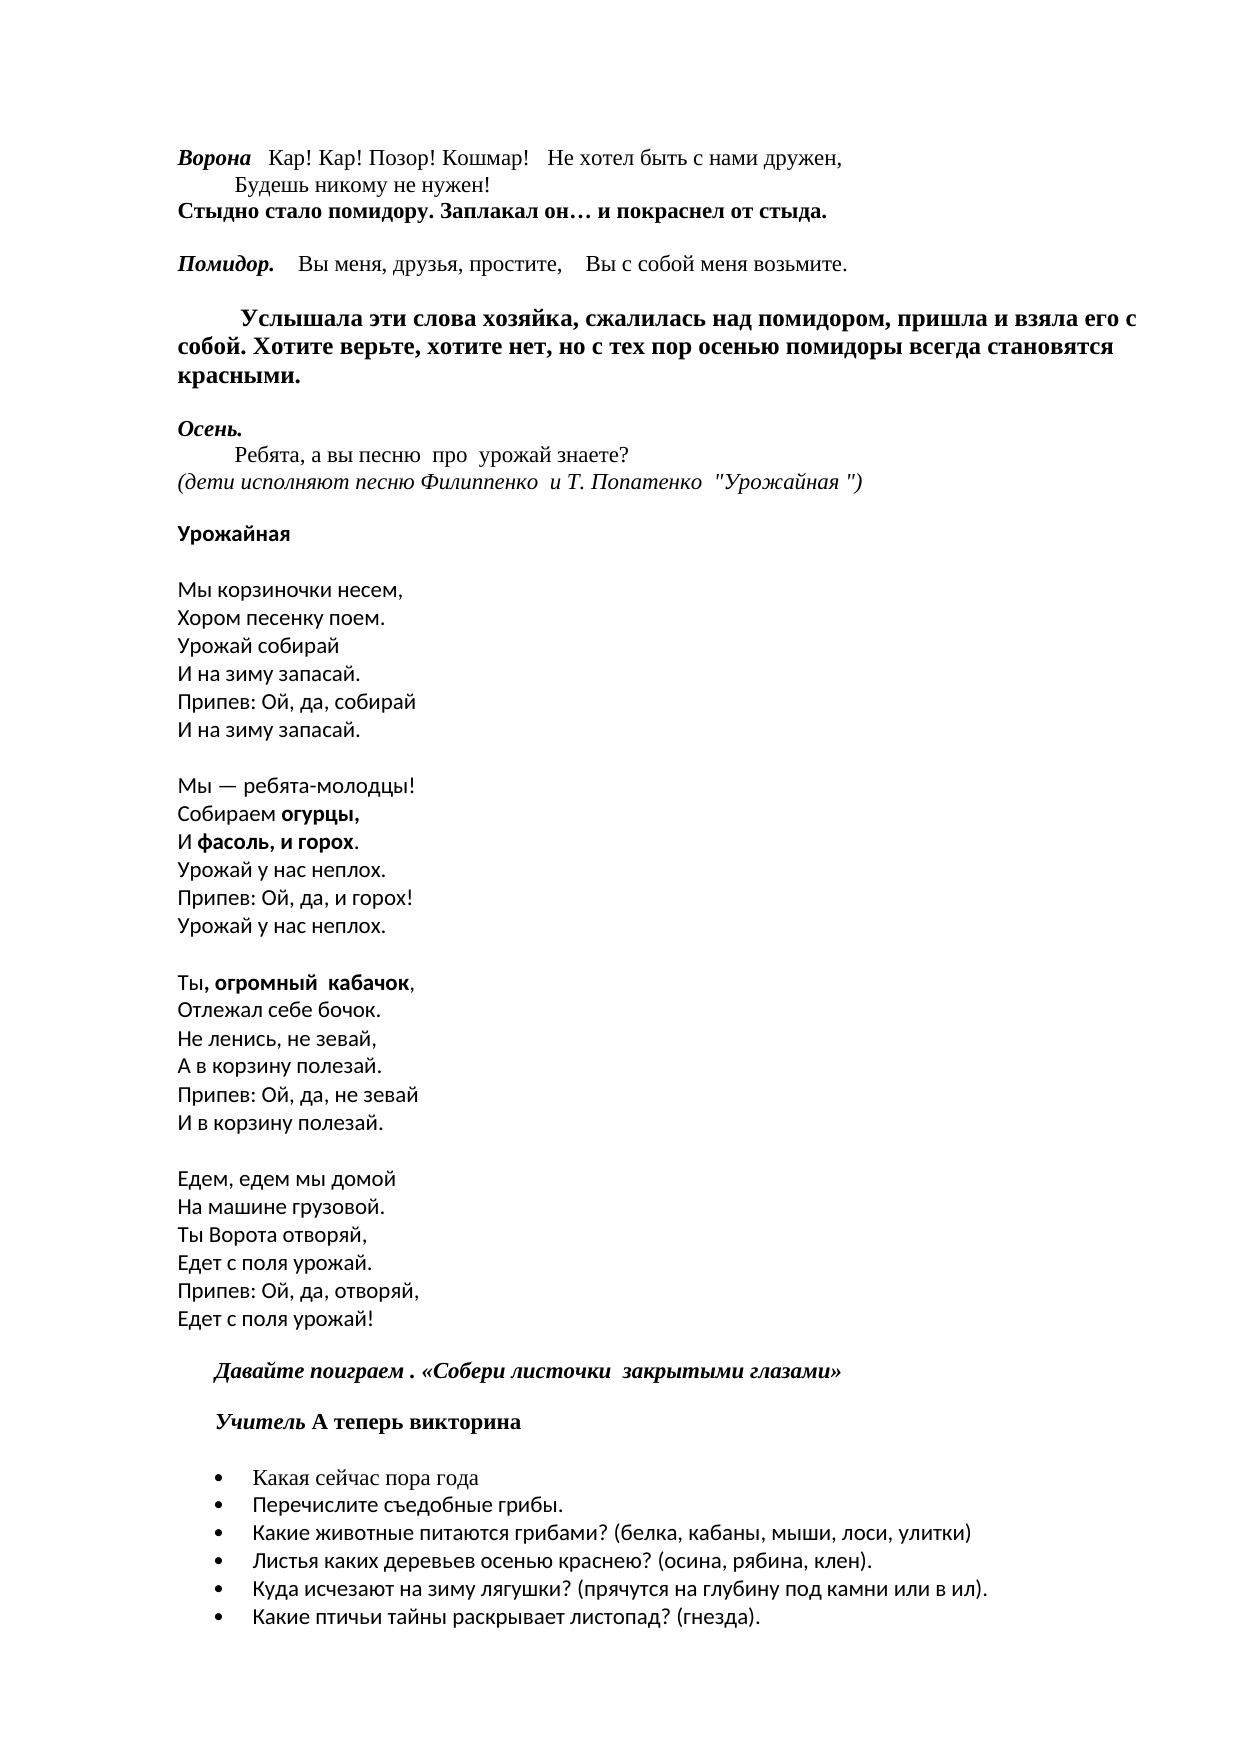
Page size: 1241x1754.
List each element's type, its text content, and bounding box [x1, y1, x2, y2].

text Учитель А теперь викторина [215, 1408, 1152, 1434]
list Куда исчезают на зиму лягушки? (прячутся на глубину под камни или в ил). [215, 1574, 1152, 1602]
text Давайте поиграем . «Собери листочки закрытыми глазами» [215, 1357, 1152, 1383]
list Какие животные питаются грибами? (белка, кабаны, мыши, лоси, улитки) [215, 1518, 1152, 1546]
list Какие птичьи тайны раскрывает листопад? (гнезда). [215, 1602, 1152, 1630]
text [177, 118, 1152, 494]
text Урожайная Мы корзиночки несем, Хором песенку поем. Урожай собирай И на зиму запасай. Припев: Ой, да, собирай И на зиму запасай. Мы — ребята-молодцы! Собираем огурцы, И фасоль, и горох. Урожай у нас неплох. Припев: Ой, да, и горох! Урожай у нас неплох. Ты, огромный кабачок, Отлежал себе бочок. Не ленись, не зевай, А в корзину полезай. Припев: Ой, да, не зевай И в корзину полезай. Едем, едем мы домой На машине грузовой. Ты Ворота отворяй, Едет с поля урожай. Припев: Ой, да, отворяй, Едет с поля урожай! [177, 519, 1152, 1332]
list Какая сейчас пора года [215, 1464, 1152, 1490]
list Листья каких деревьев осенью краснею? (осина, рябина, клен). [215, 1546, 1152, 1574]
list Перечислите съедобные грибы. [215, 1490, 1152, 1518]
